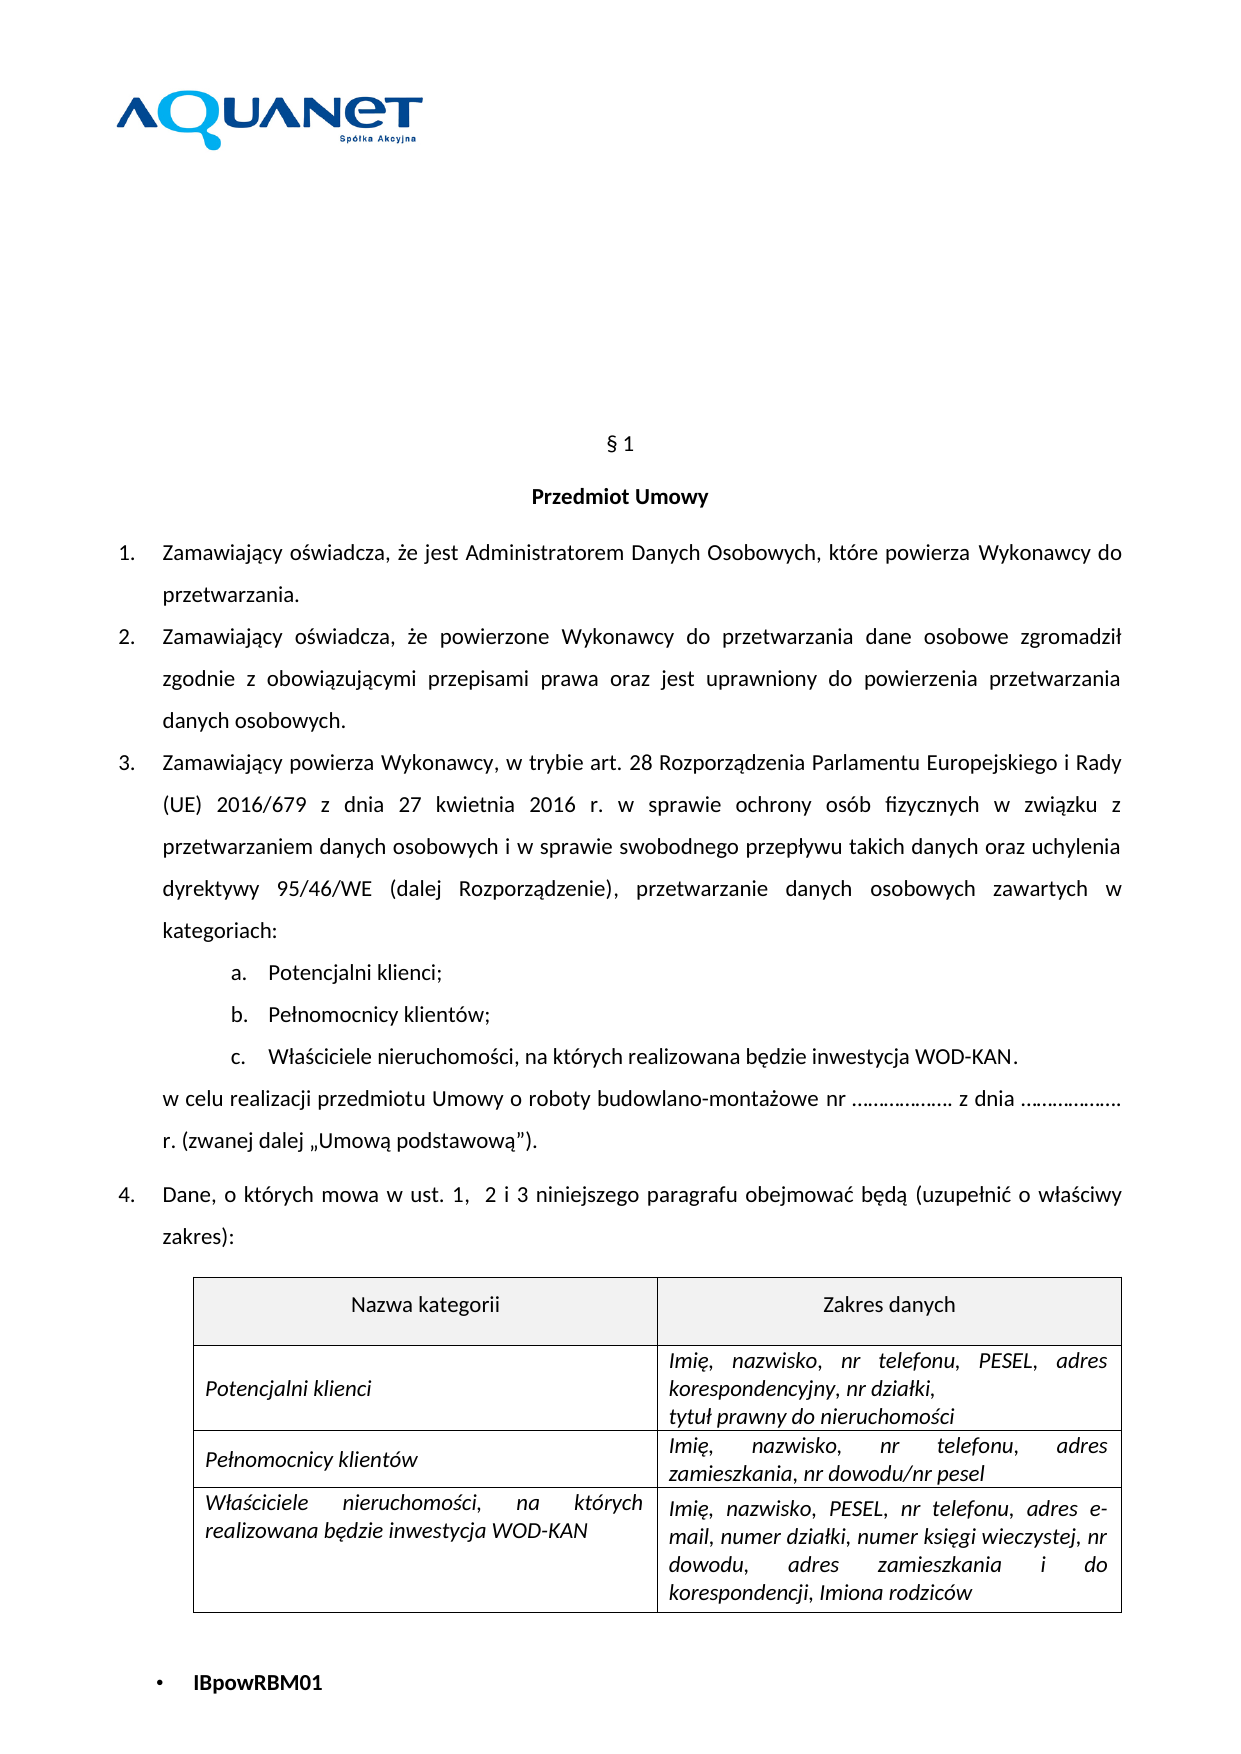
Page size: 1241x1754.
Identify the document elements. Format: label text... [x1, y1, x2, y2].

list Zamawiający oświadcza, że powierzone Wykonawcy do przetwarzania dane osobowe zgromadził zgodnie z obowiązującymi przepisami prawa oraz jest uprawniony do powierzenia przetwarzania danych osobowych. [118, 622, 1122, 734]
list Zamawiający powierza Wykonawcy, w trybie art. 28 Rozporządzenia Parlamentu Europejskiego i Rady (UE) 2016/679 z dnia 27 kwietnia 2016 r. w sprawie ochrony osób fizycznych w związku z przetwarzaniem danych osobowych i w sprawie swobodnego przepływu takich danych oraz uchylenia dyrektywy 95/46/WE (dalej Rozporządzenie), przetwarzanie danych osobowych zawartych w kategoriach: [118, 748, 1122, 944]
table_cell Imię, nazwisko, nr telefonu, adres zamieszkania, nr dowodu/nr pesel [658, 1431, 1121, 1487]
table_header Nazwa kategorii [194, 1278, 657, 1345]
table_header Zakres danych [658, 1278, 1121, 1345]
list Właściciele nieruchomości, na których realizowana będzie inwestycja WOD-KAN. [231, 1042, 1122, 1070]
table_cell Potencjalni klienci [194, 1346, 657, 1430]
list Dane, o których mowa w ust. 1, 2 i 3 niniejszego paragrafu obejmować będą (uzupełnić o właściwy zakres): [118, 1180, 1122, 1250]
table_cell Imię, nazwisko, nr telefonu, PESEL, adres korespondencyjny, nr działki, tytuł prawny do nieruchomości [658, 1346, 1121, 1430]
text Przedmiot Umowy [118, 482, 1122, 510]
table_cell Pełnomocnicy klientów [194, 1431, 657, 1487]
list Pełnomocnicy klientów; [231, 1000, 1122, 1028]
table_cell Imię, nazwisko, PESEL, nr telefonu, adres e-mail, numer działki, numer księgi wieczystej, nr dowodu, adres zamieszkania i do korespondencji, Imiona rodziców [658, 1488, 1121, 1612]
table_cell Właściciele nieruchomości, na których realizowana będzie inwestycja WOD-KAN [194, 1488, 657, 1612]
list Zamawiający oświadcza, że jest Administratorem Danych Osobowych, które powierza Wykonawcy do przetwarzania. [118, 538, 1122, 608]
picture [0, 0, 586, 235]
text § 1 [118, 429, 1122, 457]
text w celu realizacji przedmiotu Umowy o roboty budowlano-montażowe nr ………………. z dnia ………………. r. (zwanej dalej „Umową podstawową”). [162, 1084, 1122, 1154]
list Potencjalni klienci; [231, 958, 1122, 986]
